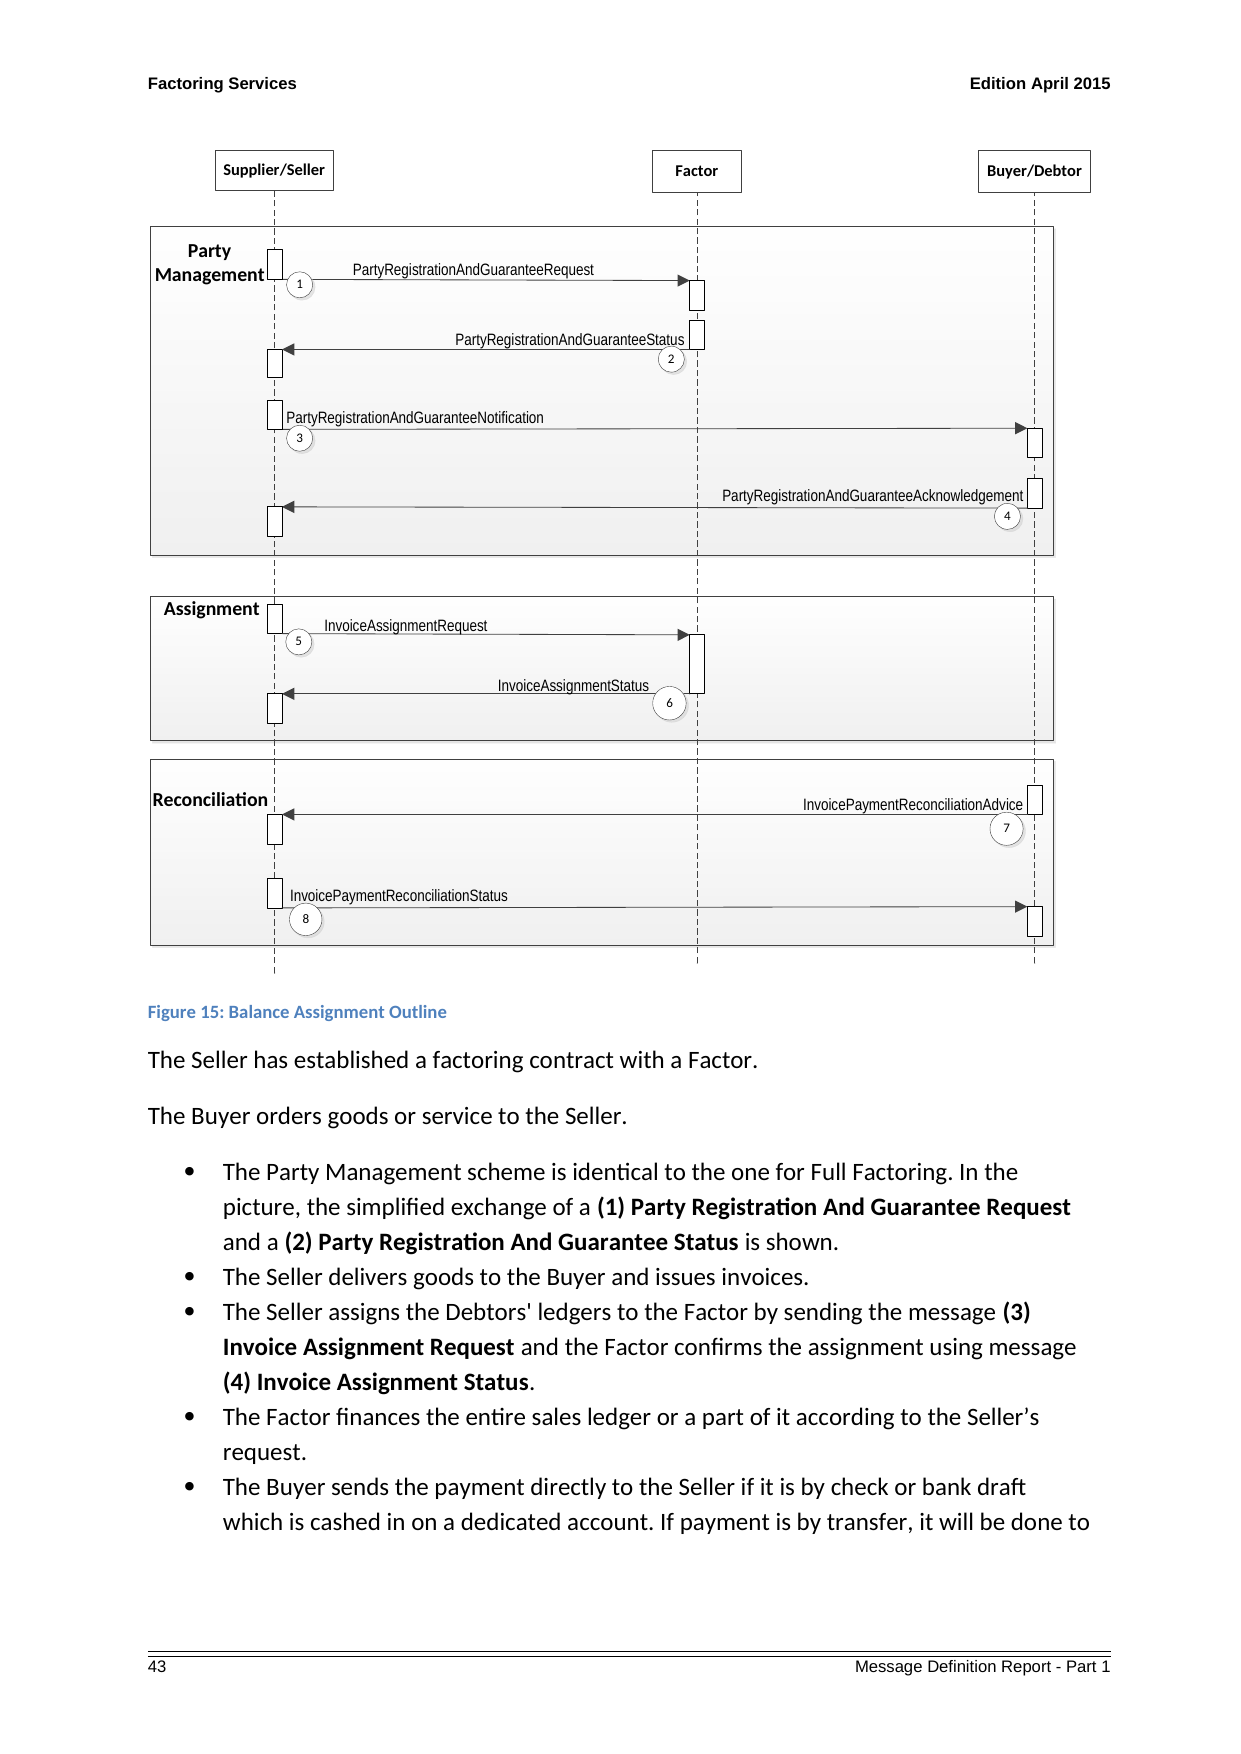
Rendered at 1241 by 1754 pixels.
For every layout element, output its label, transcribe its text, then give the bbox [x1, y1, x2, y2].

text The Buyer orders goods or service to the Seller. [148, 1100, 1092, 1131]
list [185, 1471, 1092, 1536]
list The Factor finances the entire sales ledger or a part of it according to the Seller’s request. [185, 1401, 1092, 1466]
list The Seller delivers goods to the Buyer and issues invoices. [185, 1261, 1092, 1291]
text The Seller has established a factoring contract with a Factor. [148, 1044, 1092, 1075]
text Figure 15: Balance Assignment Outline [148, 1000, 1092, 1023]
list The Party Management scheme is identical to the one for Full Factoring. In the picture, the simplified exchange of a (1) Party Registration And Guarantee Request and a (2) Party Registration And Guarantee Status is shown. [185, 1156, 1092, 1256]
list The Seller assigns the Debtors' ledgers to the Factor by sending the message (3) Invoice Assignment Request and the Factor confirms the assignment using message (4) Invoice Assignment Status. [185, 1296, 1092, 1396]
